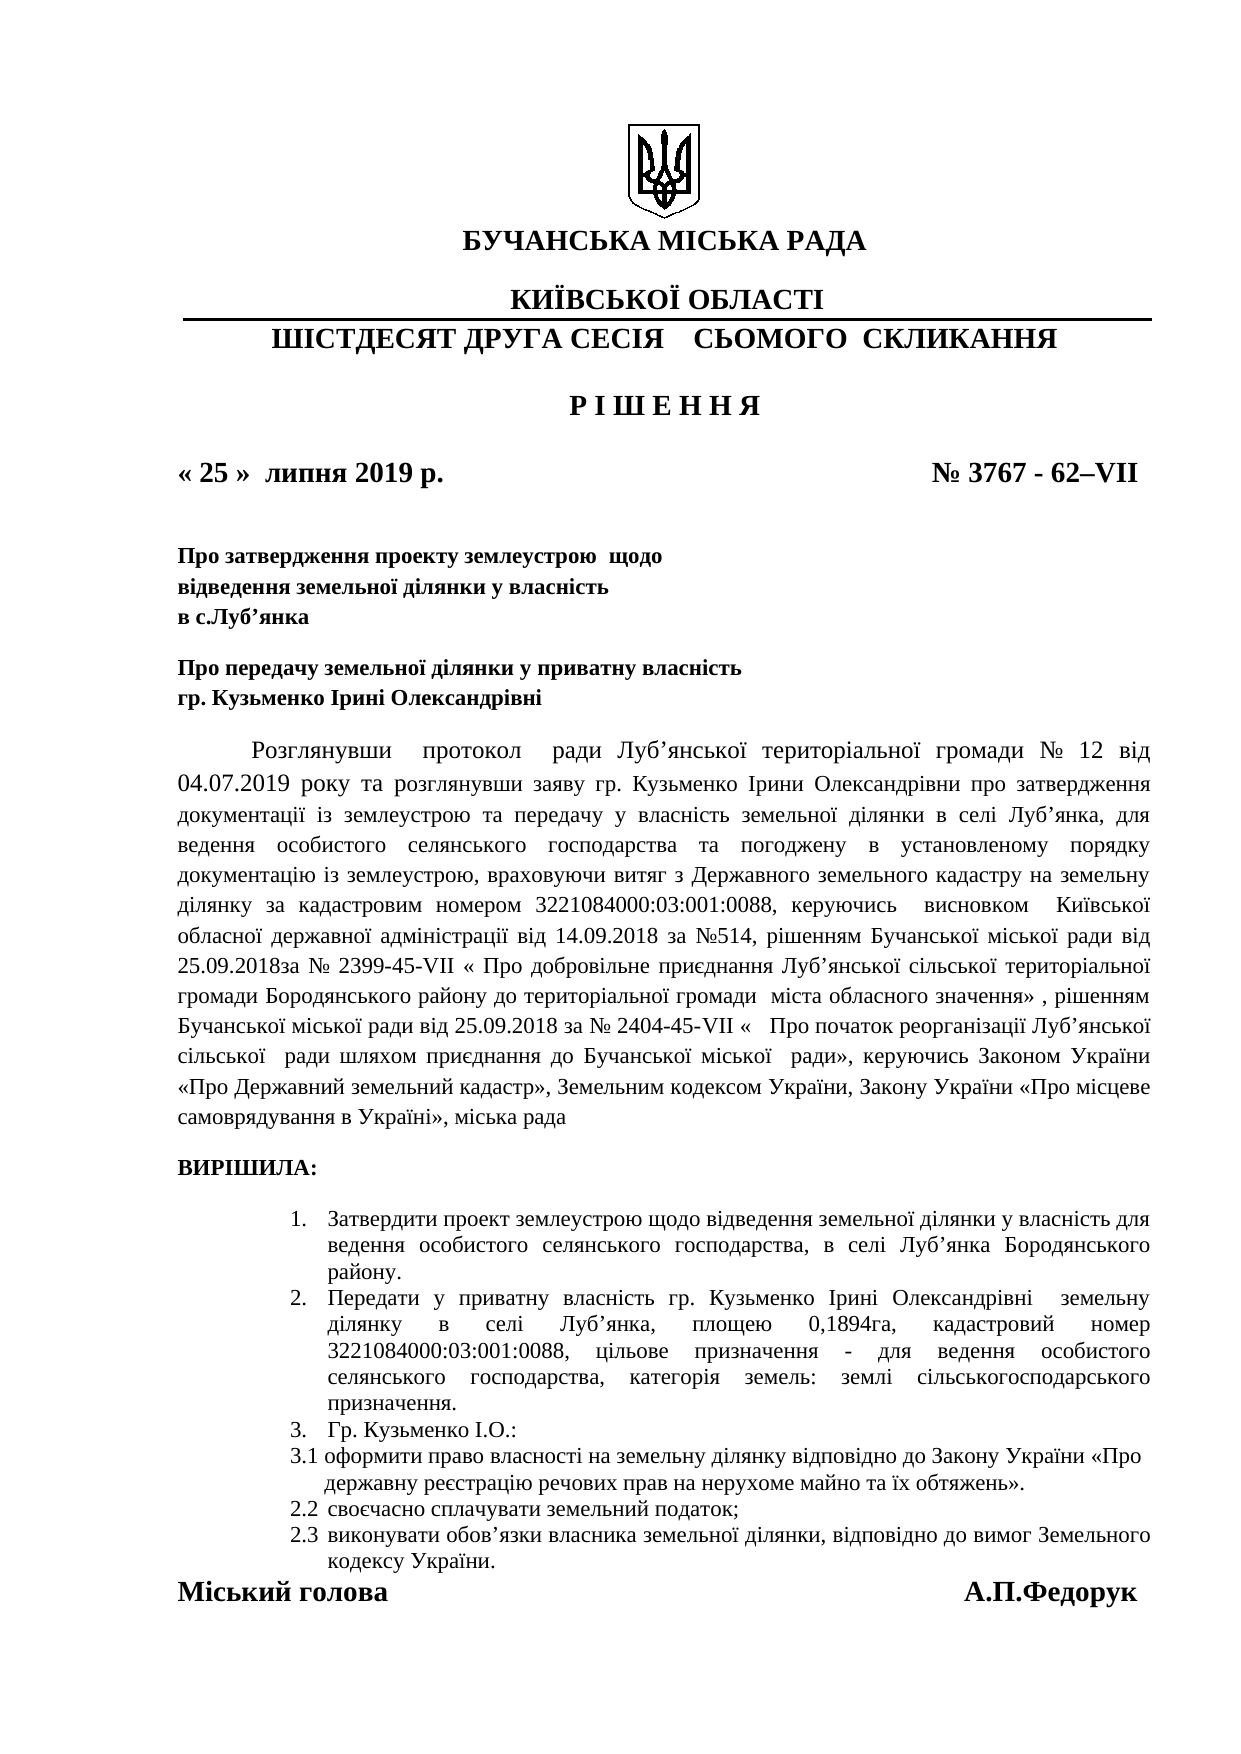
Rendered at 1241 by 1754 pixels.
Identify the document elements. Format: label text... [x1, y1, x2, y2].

text ВИРІШИЛА: [177, 1154, 1152, 1180]
text КИЇВСЬКОЇ ОБЛАСТІ [183, 282, 1152, 318]
list своєчасно сплачувати земельний податок; [290, 1495, 1152, 1521]
text ШІСТДЕСЯТ ДРУГА СЕСІЯ СЬОМОГО СКЛИКАННЯ [177, 321, 1152, 354]
text Про передачу земельної ділянки у приватну власність гр. Кузьменко Ірині Олександрівні [177, 654, 1152, 711]
text державну реєстрацію речових прав на нерухоме майно та їх обтяжень». [290, 1468, 1152, 1495]
text « 25 » липня 2019 р. № 3767 - 62–VІІ [177, 455, 1152, 489]
list виконувати обов’язки власника земельної ділянки, відповідно до вимог Земельного кодексу України. [290, 1521, 1152, 1574]
text БУЧАНСЬКА МІСЬКА РАДА [177, 223, 1152, 256]
list Затвердити проект землеустрою щодо відведення земельної ділянки у власність для ведення особистого селянського господарства, в селі Луб’янка Бородянського району. [290, 1205, 1152, 1284]
text Про затвердження проекту землеустрою щодо відведення земельної ділянки у власність в с.Луб’янка [177, 542, 1152, 629]
text Р І Ш Е Н Н Я [177, 388, 1152, 422]
text 3.1 оформити право власності на земельну ділянку відповідно до Закону України «Про [290, 1442, 1152, 1468]
list Гр. Кузьменко І.О.: [290, 1416, 1152, 1442]
text Розглянувши протокол ради Луб’янської територіальної громади № 12 від 04.07.2019 року та розглянувши заяву гр. Кузьменко Ірини Олександрівни про затвердження документації із землеустрою та передачу у власність земельної ділянки в селі Луб’янка, для ведення особистого селянського господарства та погоджену в установленому порядку документацію із землеустрою, враховуючи витяг з Державного земельного кадастру на земельну ділянку за кадастровим номером 3221084000:03:001:0088, керуючись висновком Київської обласної державної адміністрації від 14.09.2018 за №514, рішенням Бучанської міської ради від 25.09.2018за № 2399-45-VІІ « Про добровільне приєднання Луб’янської сільської територіальної громади Бородянського району до територіальної громади міста обласного значення» , рішенням Бучанської міської ради від 25.09.2018 за № 2404-45-VІІ « Про початок реорганізації Луб’янської сільської ради шляхом приєднання до Бучанської міської ради», керуючись Законом України «Про Державний земельний кадастр», Земельним кодексом України, Закону України «Про місцеве самоврядування в Україні», міська рада [177, 735, 1152, 1129]
text Міський голова А.П.Федорук [177, 1574, 1152, 1607]
list Передати у приватну власність гр. Кузьменко Ірині Олександрівні земельну ділянку в селі Луб’янка, площею 0,1894га, кадастровий номер 3221084000:03:001:0088, цільове призначення - для ведення особистого селянського господарства, категорія земель: землі сільськогосподарського призначення. [290, 1284, 1152, 1416]
